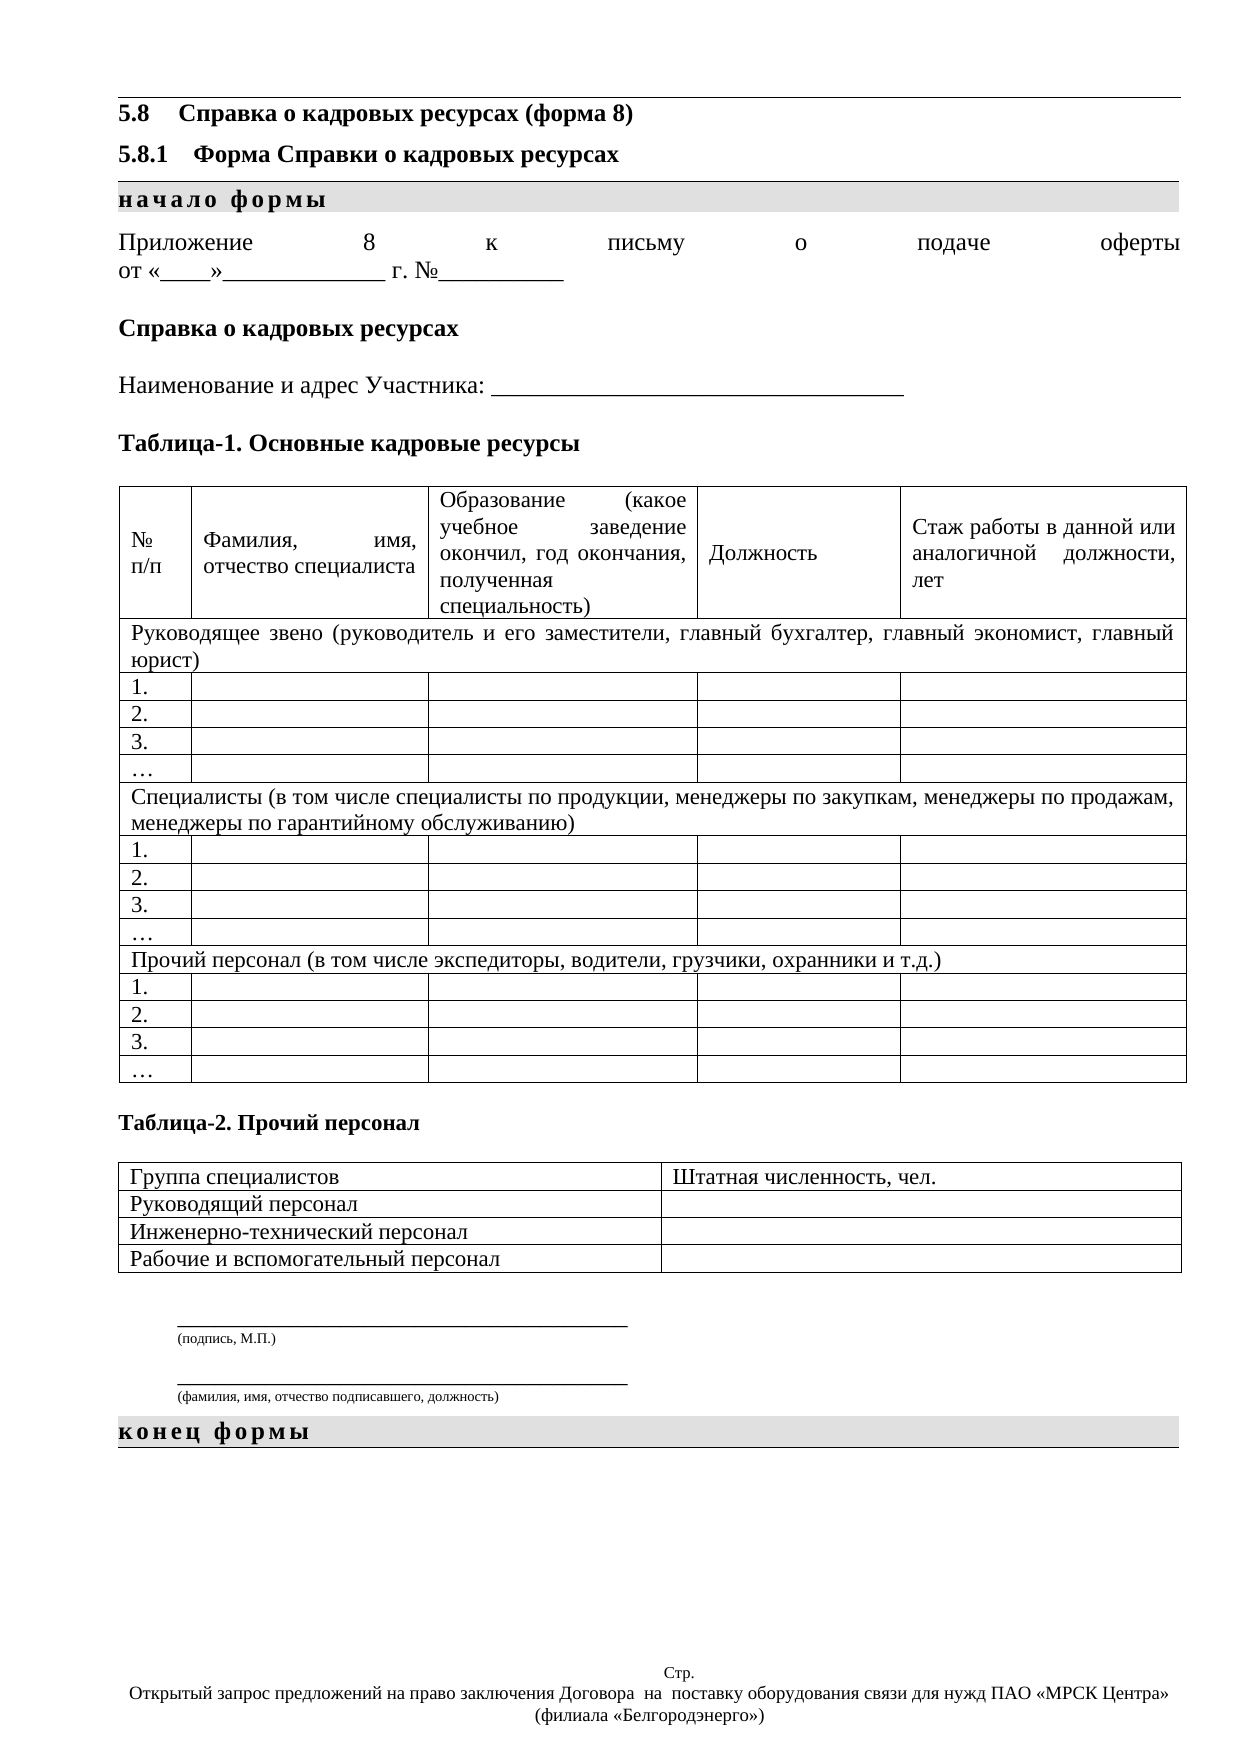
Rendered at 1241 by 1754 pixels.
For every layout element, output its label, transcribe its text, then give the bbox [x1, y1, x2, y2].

table_cell [901, 1056, 1186, 1082]
table_cell … [120, 755, 191, 782]
table_cell [698, 728, 900, 754]
table_cell [120, 891, 191, 918]
text (фамилия, имя, отчество подписавшего, должность) [118, 1388, 797, 1416]
table_cell [698, 701, 900, 727]
table_header Должность [698, 487, 900, 618]
table_cell [192, 919, 428, 945]
table_cell [120, 728, 191, 754]
table_header Стаж работы в данной или аналогичной должности, лет [901, 487, 1186, 618]
text Таблица-1. Основные кадровые ресурсы [118, 428, 1181, 457]
table_cell [429, 864, 697, 890]
table_cell [192, 836, 428, 863]
table_cell [698, 755, 900, 782]
table_cell [192, 673, 428, 699]
text ____________________________________ [118, 1359, 1181, 1388]
subtitle Форма Справки о кадровых ресурсах [118, 139, 1181, 168]
table_cell [192, 864, 428, 890]
table_cell [662, 1218, 1181, 1244]
table_cell [429, 1028, 697, 1054]
table_cell [698, 891, 900, 918]
text Приложение 8 к письму о подаче оферты от «____»_____________ г. №__________ [118, 227, 1181, 284]
table_cell [120, 1028, 191, 1054]
table_cell [901, 836, 1186, 863]
table_cell [901, 673, 1186, 699]
table_cell [120, 864, 191, 890]
table_cell [192, 701, 428, 727]
table_cell … [120, 919, 191, 945]
table_cell [429, 919, 697, 945]
table_cell [429, 891, 697, 918]
text Таблица-2. Прочий персонал [118, 1109, 1181, 1136]
table_cell [901, 1028, 1186, 1054]
table_cell Инженерно-технический персонал [119, 1218, 661, 1244]
table_header Группа специалистов [119, 1163, 661, 1189]
table_cell [120, 673, 191, 699]
table_cell [901, 728, 1186, 754]
table_cell [698, 919, 900, 945]
table_header Штатная численность, чел. [662, 1163, 1181, 1189]
text конец формы [118, 1416, 1179, 1447]
table_cell [429, 673, 697, 699]
table_cell [429, 1001, 697, 1027]
table_cell [120, 1001, 191, 1027]
table_cell [901, 701, 1186, 727]
table_cell [901, 891, 1186, 918]
table_cell [192, 755, 428, 782]
table_cell [192, 1028, 428, 1054]
table_cell [901, 974, 1186, 1000]
table_header № п/п [120, 487, 191, 618]
table_cell [120, 974, 191, 1000]
table_cell [901, 864, 1186, 890]
text Справка о кадровых ресурсах [118, 313, 1181, 342]
text (подпись, М.П.) [118, 1330, 797, 1359]
table_cell [901, 755, 1186, 782]
table_cell Прочий персонал (в том числе экспедиторы, водители, грузчики, охранники и т.д.) [120, 946, 1186, 972]
table_cell [120, 836, 191, 863]
text Наименование и адрес Участника: _________________________________ [118, 371, 1181, 399]
table_cell [662, 1245, 1181, 1272]
table_cell [429, 1056, 697, 1082]
table_header Образование (какое учебное заведение окончил, год окончания, полученная специальность) [429, 487, 697, 618]
table_cell [698, 836, 900, 863]
subtitle Справка о кадровых ресурсах (форма 8) [118, 98, 1181, 127]
table_header Фамилия, имя, отчество специалиста [192, 487, 428, 618]
table_cell [698, 1001, 900, 1027]
table_cell [698, 673, 900, 699]
table_cell [662, 1191, 1181, 1217]
table_cell [429, 974, 697, 1000]
table_cell Руководящее звено (руководитель и его заместители, главный бухгалтер, главный экономист, главный юрист) [120, 619, 1186, 672]
table_cell [120, 701, 191, 727]
table_cell [429, 755, 697, 782]
text ____________________________________ [118, 1301, 1181, 1330]
table_cell Руководящий персонал [119, 1191, 661, 1217]
table_cell … [120, 1056, 191, 1082]
table_cell [192, 891, 428, 918]
table_cell [192, 974, 428, 1000]
table_cell [429, 836, 697, 863]
table_cell Рабочие и вспомогательный персонал [119, 1245, 661, 1272]
table_cell [698, 864, 900, 890]
table_cell [429, 701, 697, 727]
table_cell [192, 1001, 428, 1027]
table_cell [698, 1056, 900, 1082]
table_cell [901, 919, 1186, 945]
table_cell Специалисты (в том числе специалисты по продукции, менеджеры по закупкам, менеджеры по продажам, менеджеры по гарантийному обслуживанию) [120, 783, 1186, 835]
text начало формы [118, 182, 1179, 212]
table_cell [901, 1001, 1186, 1027]
table_cell [698, 1028, 900, 1054]
table_cell [192, 1056, 428, 1082]
table_cell [698, 974, 900, 1000]
table_cell [429, 728, 697, 754]
table_cell [192, 728, 428, 754]
